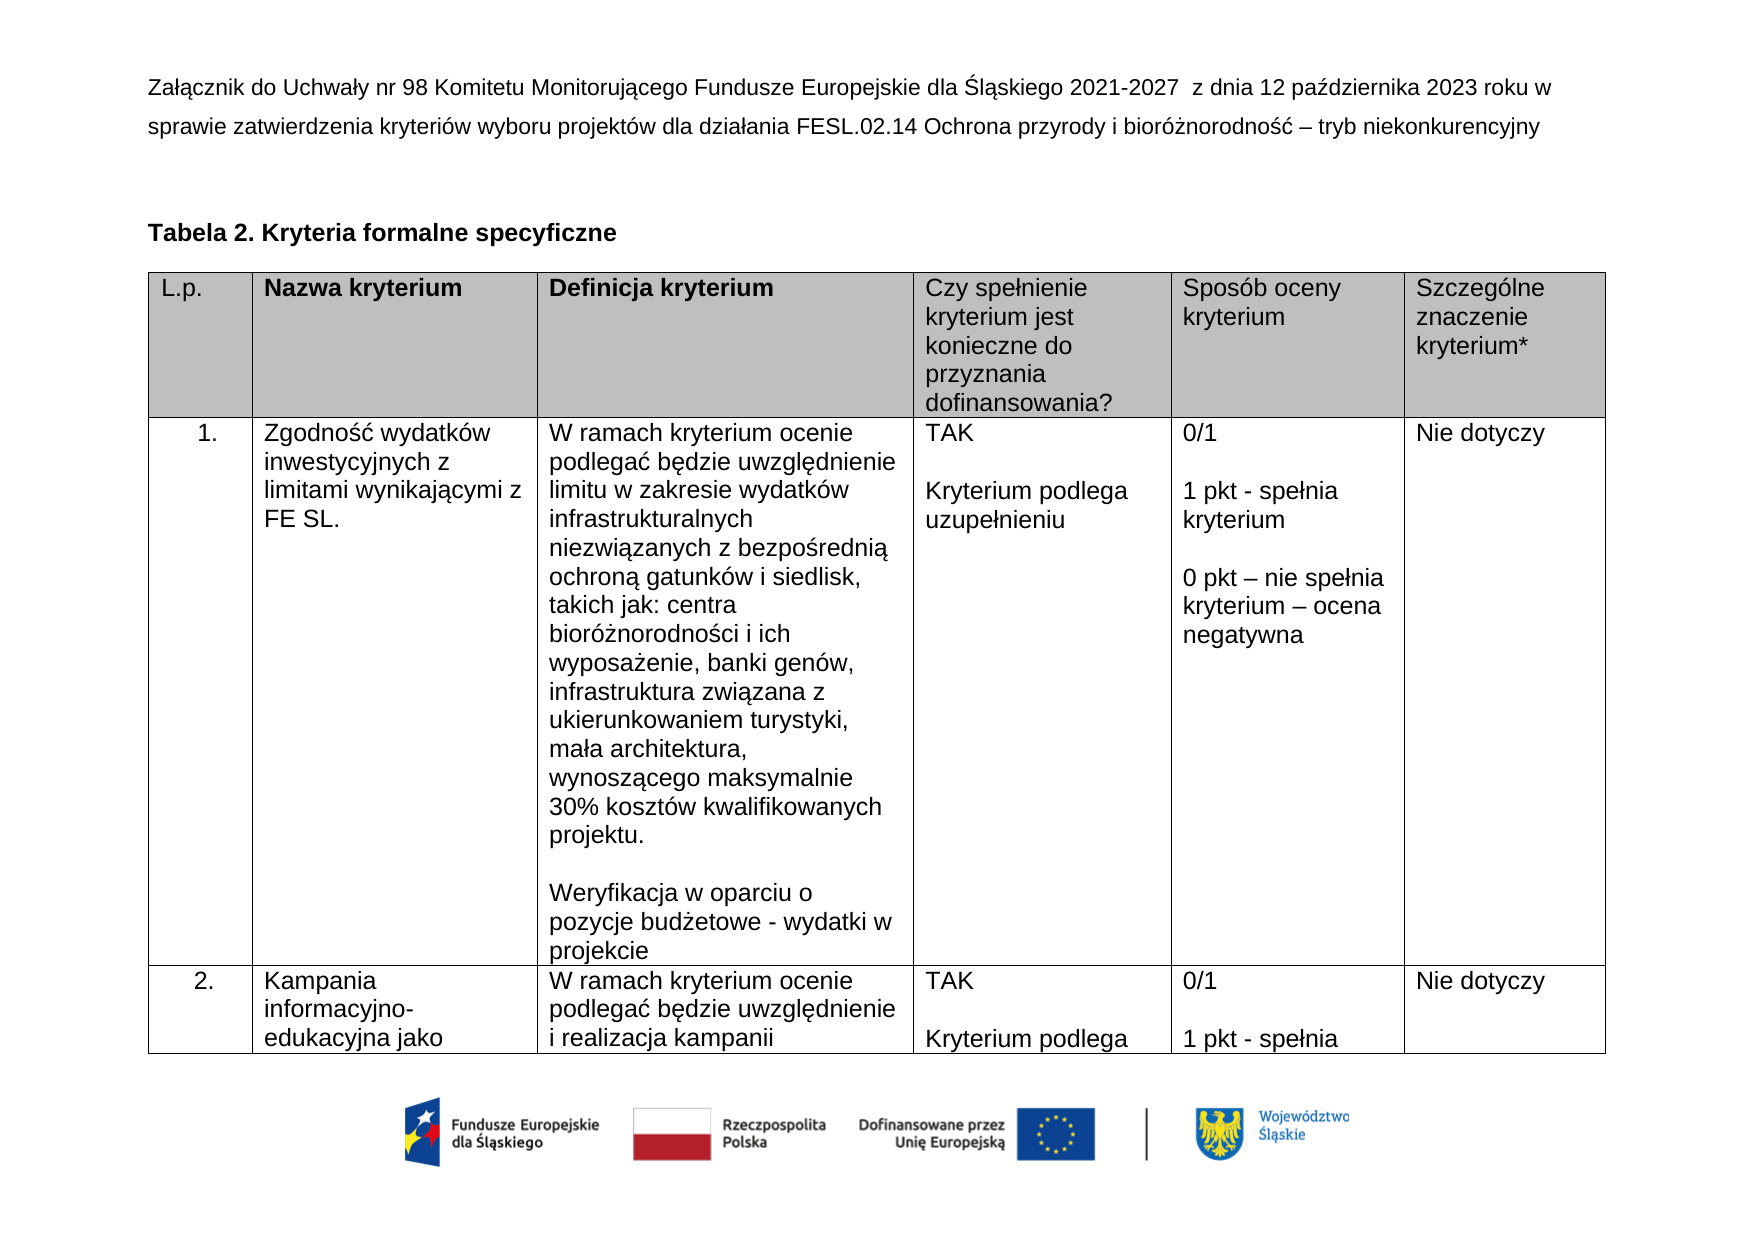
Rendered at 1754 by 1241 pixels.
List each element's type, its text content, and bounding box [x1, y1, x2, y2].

table_cell 0/1 1 pkt - spełnia kryterium 0 pkt – nie spełnia kryterium – ocena negatywna [1172, 966, 1404, 1052]
table_cell Nie dotyczy [1405, 966, 1605, 1052]
table_cell W ramach kryterium ocenie podlegać będzie uwzględnienie limitu w zakresie wydatków infrastrukturalnych niezwiązanych z bezpośrednią ochroną gatunków i siedlisk, takich jak: centra bioróżnorodności i ich wyposażenie, banki genów, infrastruktura związana z ukierunkowaniem turystyki, mała architektura, wynoszącego maksymalnie 30% kosztów kwalifikowanych projektu. Weryfikacja w oparciu o pozycje budżetowe - wydatki w projekcie [538, 418, 913, 965]
table_cell Kampania informacyjno- edukacyjna jako obligatoryjny komponent projektu [253, 966, 537, 1052]
table_header Nazwa kryterium [253, 273, 537, 417]
text Tabela 2. Kryteria formalne specyficzne [148, 218, 1606, 247]
table_cell [149, 418, 252, 965]
table_header L.p. [149, 273, 252, 417]
table_cell Nie dotyczy [1405, 418, 1605, 965]
table_header Czy spełnienie kryterium jest konieczne do przyznania dofinansowania? [914, 273, 1171, 417]
table_header Definicja kryterium [538, 273, 913, 417]
table_header Szczególne znaczenie kryterium* [1405, 273, 1605, 417]
table_cell Zgodność wydatków inwestycyjnych z limitami wynikającymi z FE SL. [253, 418, 537, 965]
table_cell 0/1 1 pkt - spełnia kryterium 0 pkt – nie spełnia kryterium – ocena negatywna [1172, 418, 1404, 965]
table_cell 2. [149, 966, 252, 1052]
table_cell TAK Kryterium podlega uzupełnieniu [914, 966, 1171, 1052]
picture [405, 1097, 1349, 1167]
table_cell TAK Kryterium podlega uzupełnieniu [914, 418, 1171, 965]
table_header Sposób oceny kryterium [1172, 273, 1404, 417]
